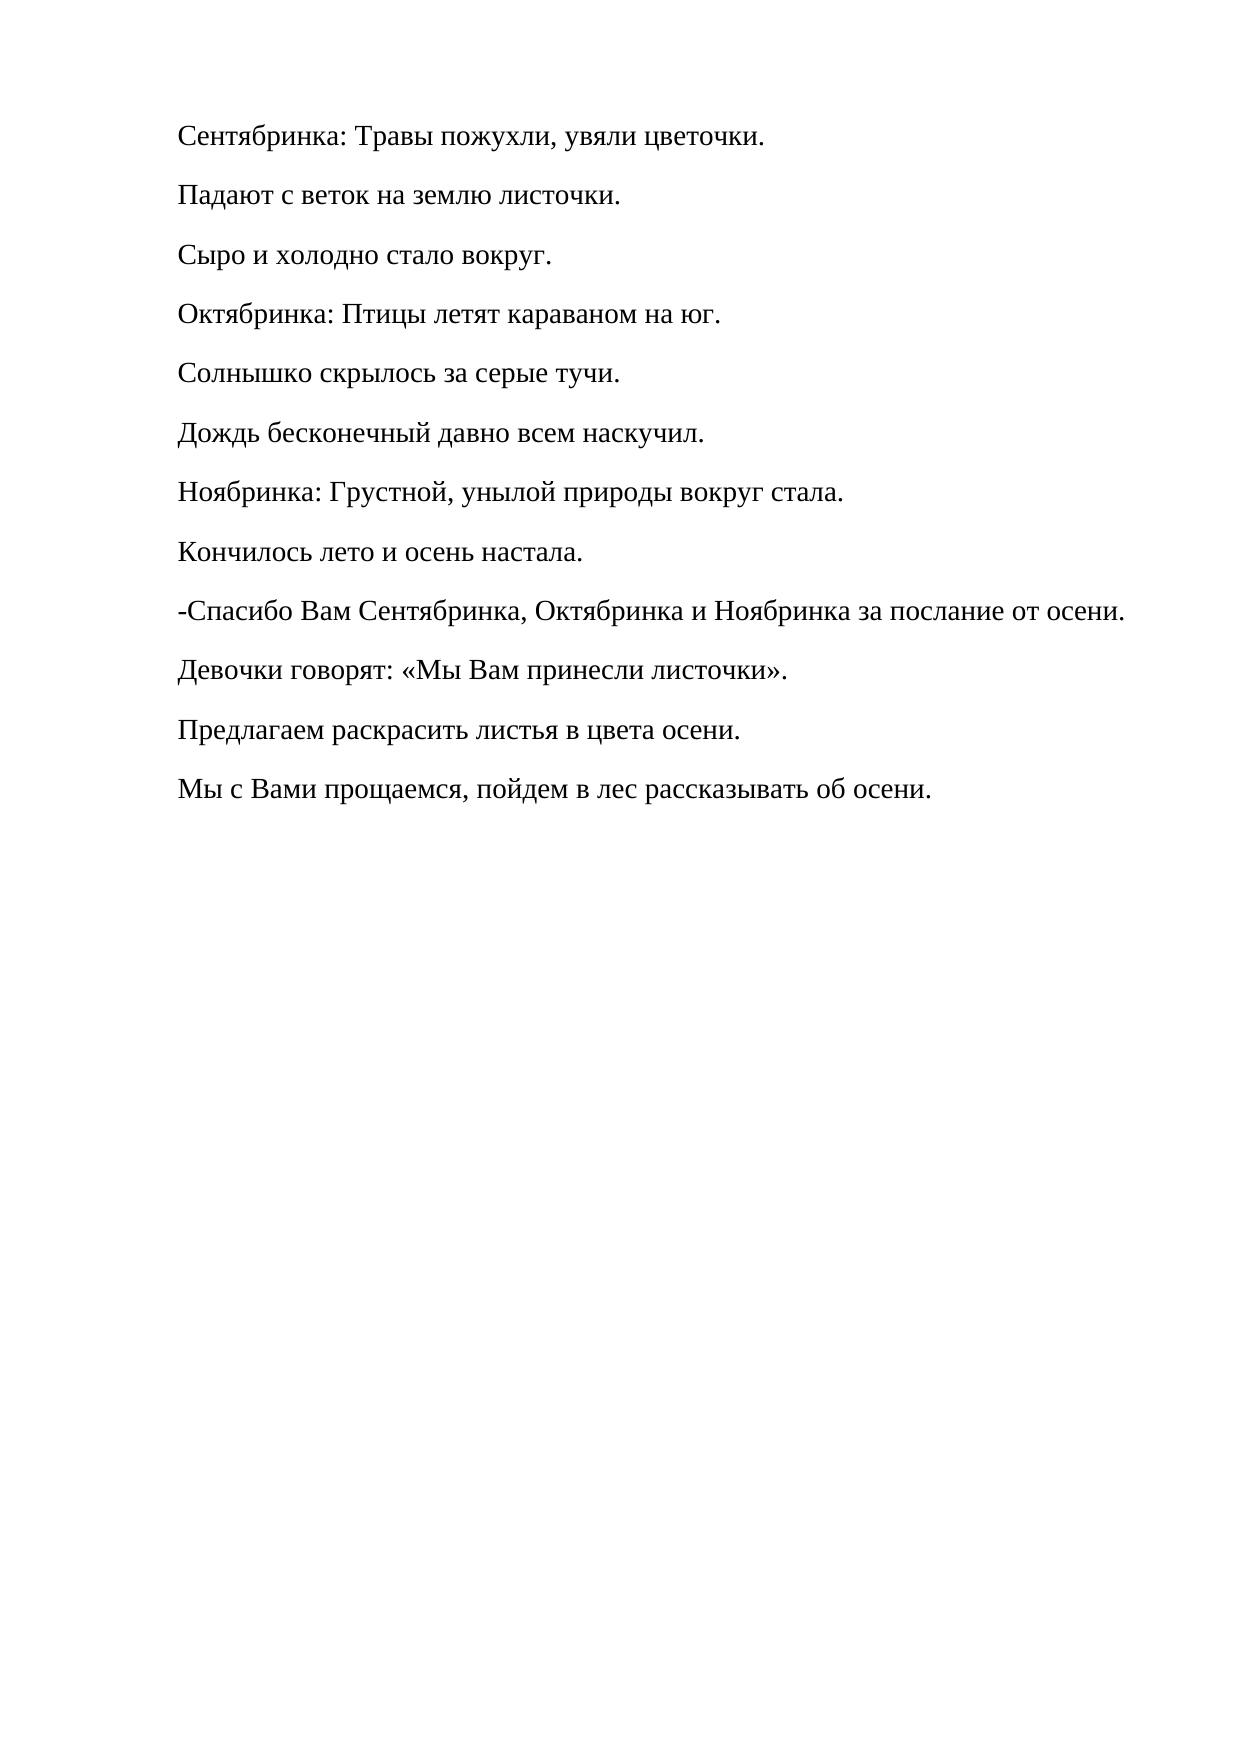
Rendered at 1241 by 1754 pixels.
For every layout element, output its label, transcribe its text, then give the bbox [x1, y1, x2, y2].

text Дождь бесконечный давно всем наскучил. [177, 415, 1152, 448]
text -Спасибо Вам Сентябринка, Октябринка и Ноябринка за послание от осени. [177, 593, 1152, 627]
text Падают с веток на землю листочки. [177, 177, 1152, 211]
text Предлагаем раскрасить листья в цвета осени. [177, 712, 1152, 745]
text Сентябринка: Травы пожухли, увяли цветочки. [177, 118, 1152, 152]
text Сыро и холодно стало вокруг. [177, 237, 1152, 270]
text Мы с Вами прощаемся, пойдем в лес рассказывать об осени. [177, 771, 1152, 805]
text Девочки говорят: «Мы Вам принесли листочки». [177, 652, 1152, 686]
text Ноябринка: Грустной, унылой природы вокруг стала. [177, 474, 1152, 508]
text Кончилось лето и осень настала. [177, 534, 1152, 567]
text Октябринка: Птицы летят караваном на юг. [177, 296, 1152, 330]
text Солнышко скрылось за серые тучи. [177, 356, 1152, 389]
